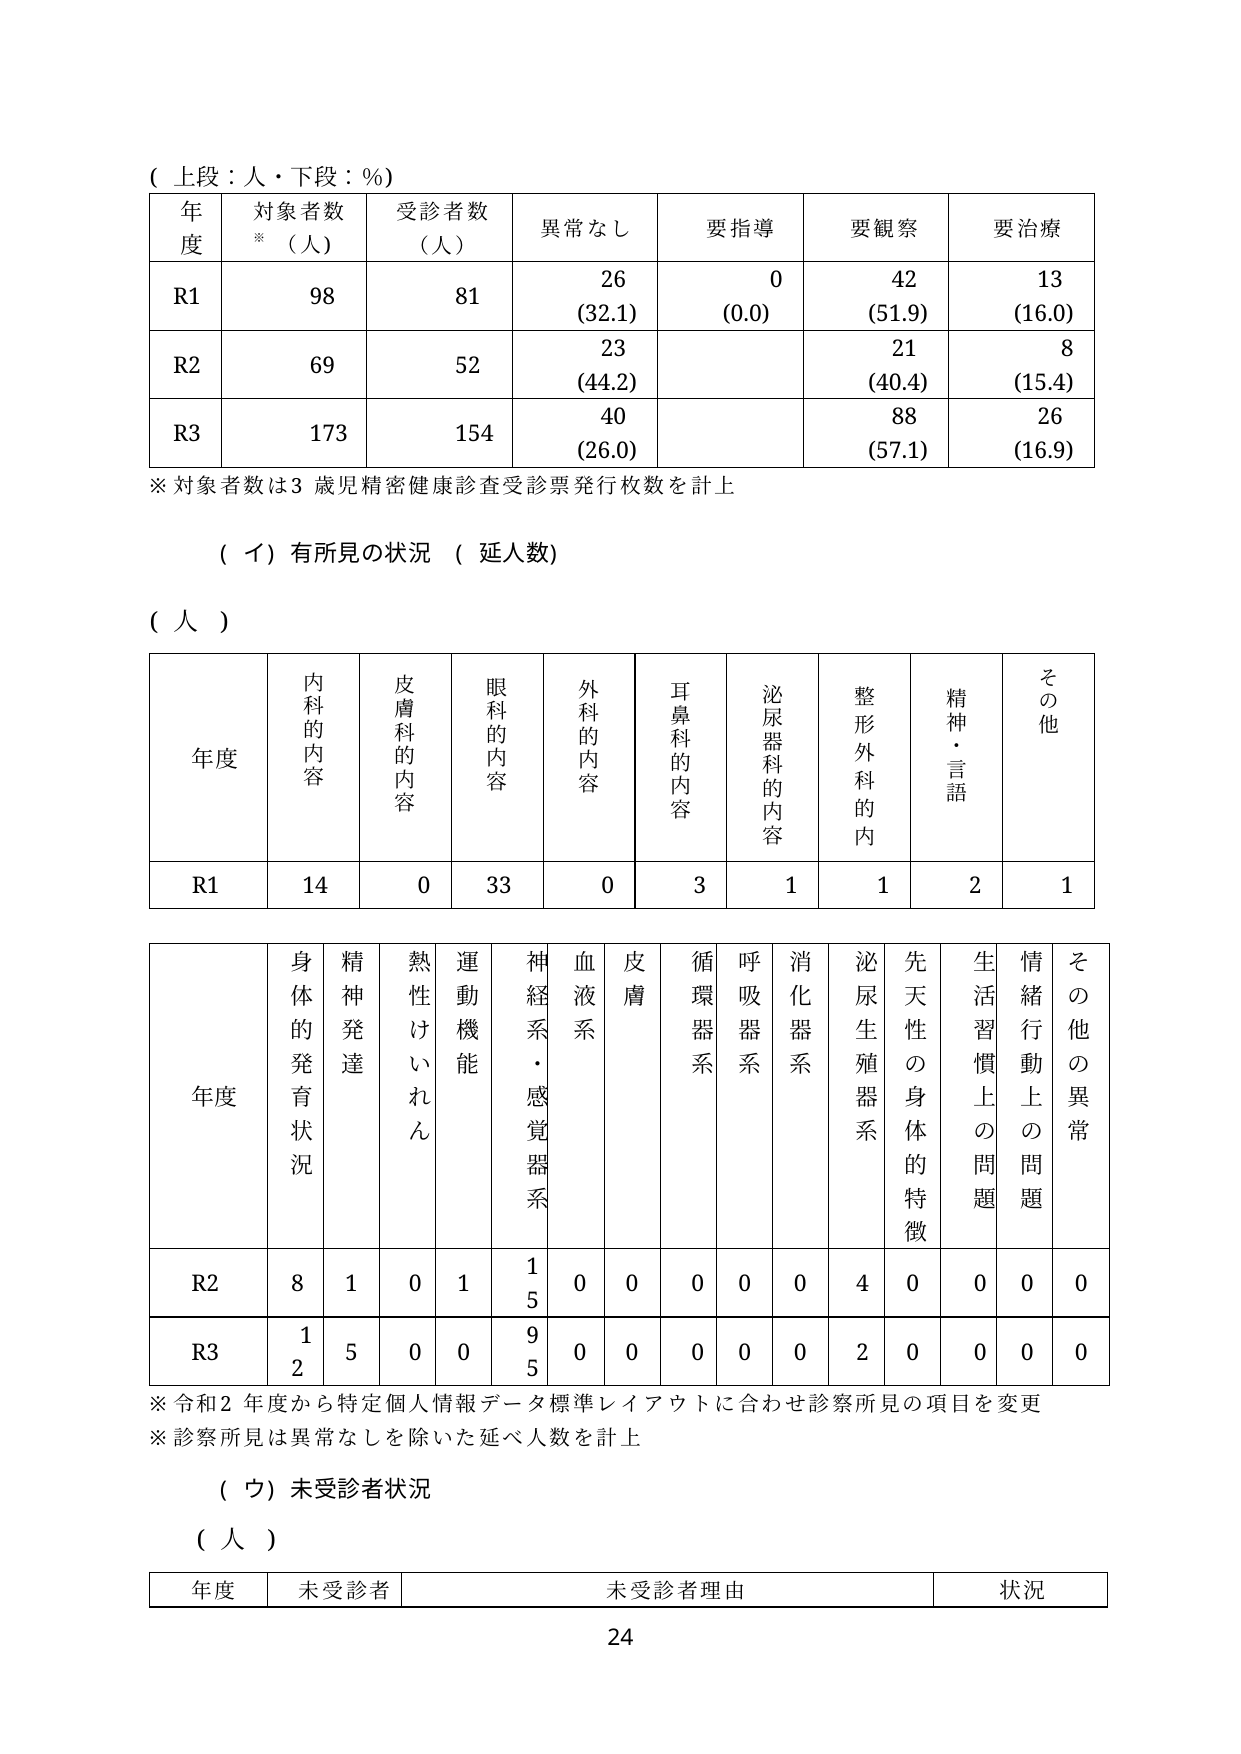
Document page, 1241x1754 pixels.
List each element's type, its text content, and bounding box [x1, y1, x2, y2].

table_cell 0 [380, 1249, 435, 1316]
table_cell 0 [885, 1318, 940, 1385]
table_cell 95 [492, 1318, 547, 1385]
table_cell 0 [885, 1249, 940, 1316]
table_header 消化器系 [773, 944, 828, 1248]
table_cell R1 [150, 262, 221, 329]
table_header 泌尿 生殖器系 [829, 944, 884, 1248]
table_cell 0 [717, 1249, 772, 1316]
table_cell 69 [222, 331, 366, 398]
table_header その他の 異常 [1053, 944, 1109, 1248]
table_header 内科的内容 [268, 654, 359, 861]
table_cell 12 [268, 1318, 323, 1385]
table_header 呼吸器系 [717, 944, 772, 1248]
table_header 精神・言語 [911, 654, 1002, 861]
table_cell 88 (57.1) [804, 399, 948, 467]
table_cell [658, 399, 803, 467]
table_cell 81 [367, 262, 512, 329]
table_cell 21 (40.4) [804, 331, 948, 398]
table_header 未受診者理由 [402, 1573, 933, 1606]
text ※診察所見は異常なしを除いた延べ人数を計上 [149, 1420, 1091, 1453]
text (イ) 有所見の状況 (延人数) (人) [149, 518, 1106, 653]
table_header 整形外科的内容 [819, 654, 910, 861]
table_cell 0 [941, 1318, 996, 1385]
table_cell 154 [367, 399, 512, 467]
table_header 年度 [150, 654, 267, 861]
table_header 情緒行動上 の問題 [997, 944, 1052, 1248]
table_header 皮膚 [605, 944, 660, 1248]
table_cell 0 [436, 1318, 491, 1385]
table_cell 15 [492, 1249, 547, 1316]
table_cell R3 [150, 1318, 267, 1385]
table_cell R2 [150, 1249, 267, 1316]
table_cell 2 [911, 862, 1002, 908]
table_cell 0 [380, 1318, 435, 1385]
table_header 神経系・感覚器系 [492, 944, 547, 1248]
table_cell 8 [268, 1249, 323, 1316]
table_header 血液系 [548, 944, 604, 1248]
table_header 年度 [150, 944, 267, 1248]
table_header 循環器系 [661, 944, 716, 1248]
table_cell 1 [1003, 862, 1094, 908]
table_cell 0 [773, 1249, 828, 1316]
table_header 精神発達 [324, 944, 379, 1248]
text ※対象者数は3歳児精密健康診査受診票発行枚数を計上 [149, 468, 1091, 501]
table_cell 0 [997, 1318, 1052, 1385]
table_cell 42 (51.9) [804, 262, 948, 329]
table_header 耳鼻科的内容 [636, 654, 726, 861]
table_cell 5 [324, 1318, 379, 1385]
table_header 生活習慣上 の問題 [941, 944, 996, 1248]
table_header 要指導 [658, 194, 803, 261]
table_cell 0 [548, 1249, 604, 1316]
table_header 未受診者数 [268, 1573, 401, 1606]
table_cell 40 (26.0) [513, 399, 657, 467]
table_header 要観察 [804, 194, 948, 261]
table_cell 26 (32.1) [513, 262, 657, 329]
table_cell 0 [360, 862, 451, 908]
table_cell R3 [150, 399, 221, 467]
table_cell 0 [717, 1318, 772, 1385]
table_cell 33 [452, 862, 543, 908]
table_cell 14 [268, 862, 359, 908]
table_header 身体的 発育状況 [268, 944, 323, 1248]
table_cell 0 [605, 1249, 660, 1316]
table_cell 0 [1053, 1318, 1109, 1385]
table_cell 98 [222, 262, 366, 329]
table_header 泌尿器科的内容 [727, 654, 818, 861]
table_cell 23 (44.2) [513, 331, 657, 398]
text ※令和2年度から特定個人情報データ標準レイアウトに合わせ診察所見の項目を変更 [149, 1386, 1091, 1420]
table_cell R1 [150, 862, 267, 908]
table_header 外科的内容 [544, 654, 634, 861]
table_cell 1 [727, 862, 818, 908]
table_cell 0 [605, 1318, 660, 1385]
table_header その他 [1003, 654, 1094, 861]
table_cell 0 [773, 1318, 828, 1385]
table_header 異常なし [513, 194, 657, 261]
table_cell 0 [548, 1318, 604, 1385]
table_cell 0 [1053, 1249, 1109, 1316]
table_cell 1 [436, 1249, 491, 1316]
table_header 眼科的内容 [452, 654, 543, 861]
table_cell 173 [222, 399, 366, 467]
text (ウ) 未受診者状況 (人) [173, 1470, 1121, 1572]
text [149, 159, 1091, 192]
table_header 皮膚科的内容 [360, 654, 451, 861]
table_header 先天性の 身体的特徴 [885, 944, 940, 1248]
table_cell [658, 331, 803, 398]
table_header 熱性 けいれん [380, 944, 435, 1248]
table_cell R2 [150, 331, 221, 398]
table_cell 0 [941, 1249, 996, 1316]
table_cell 1 [819, 862, 910, 908]
table_header 要治療 [949, 194, 1094, 261]
table_cell 2 [829, 1318, 884, 1385]
table_cell 4 [829, 1249, 884, 1316]
table_cell 0 [661, 1318, 716, 1385]
table_cell 26 (16.9) [949, 399, 1094, 467]
table_header 年度 [150, 194, 221, 261]
table_header 対象者数※（人) [222, 194, 366, 261]
table_cell 0 (0.0) [658, 262, 803, 329]
table_cell 13 (16.0) [949, 262, 1094, 329]
table_header 年度 [150, 1573, 267, 1606]
table_header 受診者数 （人） [367, 194, 512, 261]
table_cell 1 [324, 1249, 379, 1316]
table_header 運動機能 [436, 944, 491, 1248]
table_cell 0 [544, 862, 634, 908]
table_header 状況 不明 [934, 1573, 1107, 1606]
table_cell 3 [636, 862, 726, 908]
table_cell 0 [661, 1249, 716, 1316]
table_cell 0 [997, 1249, 1052, 1316]
table_cell 8 (15.4) [949, 331, 1094, 398]
table_cell 52 [367, 331, 512, 398]
